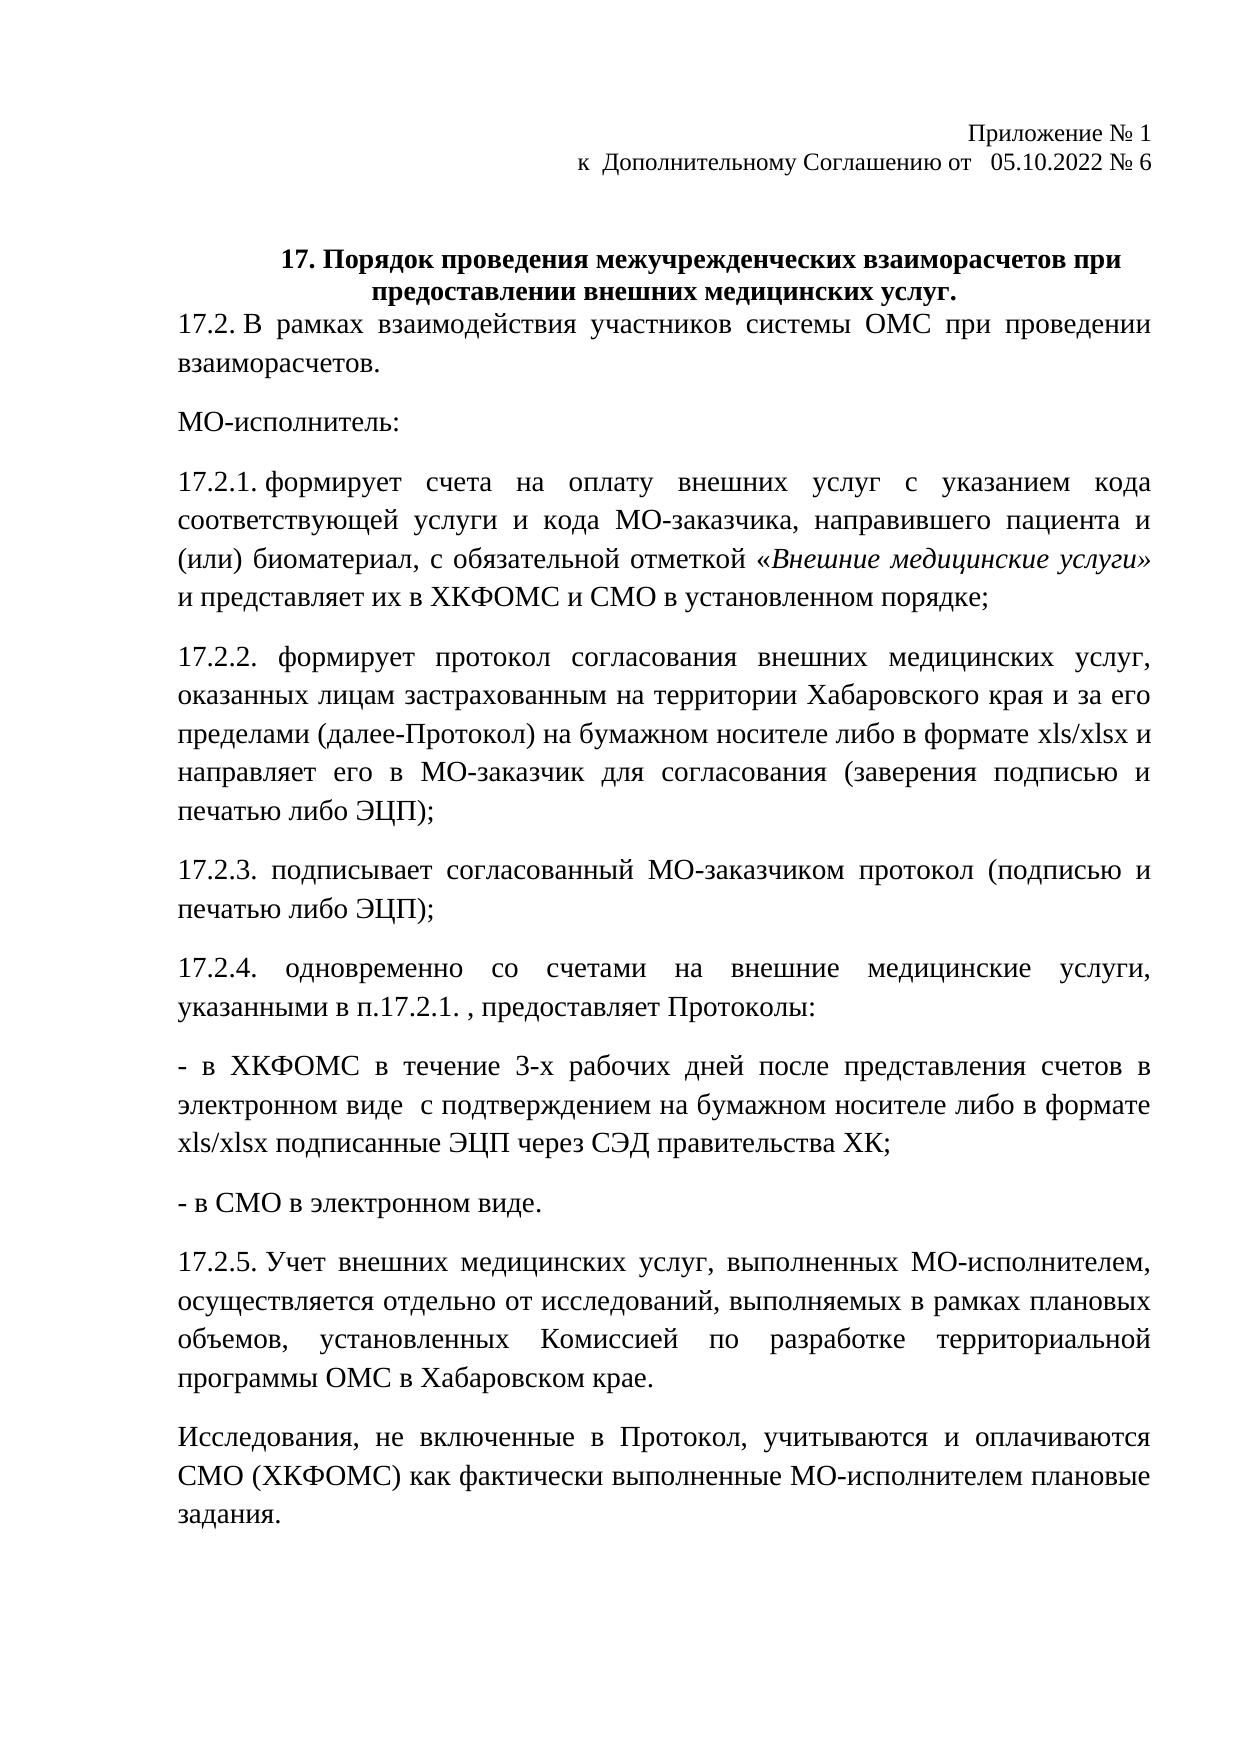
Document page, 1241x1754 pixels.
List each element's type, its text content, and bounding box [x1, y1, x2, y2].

text 17.2.1. формирует счета на оплату внешних услуг с указанием кода соответствующей услуги и кода МО-заказчика, направившего пациента и (или) биоматериал, с обязательной отметкой «Внешние медицинские услуги» и представляет их в ХКФОМС и СМО в установленном порядке; [177, 464, 1152, 613]
text 17.2.2. формирует протокол согласования внешних медицинских услуг, оказанных лицам застрахованным на территории Хабаровского края и за его пределами (далее-Протокол) на бумажном носителе либо в формате xls/xlsx и направляет его в МО-заказчик для согласования (заверения подписью и печатью либо ЭЦП); [177, 639, 1152, 827]
text Исследования, не включенные в Протокол, учитываются и оплачиваются СМО (ХКФОМС) как фактически выполненные МО-исполнителем плановые задания. [177, 1419, 1152, 1530]
text - в ХКФОМС в течение 3-х рабочих дней после представления счетов в электронном виде с подтверждением на бумажном носителе либо в формате xls/xlsx подписанные ЭЦП через СЭД правительства ХК; [177, 1048, 1152, 1159]
text 17.2. В рамках взаимодействия участников системы ОМС при проведении взаиморасчетов. [177, 307, 1152, 379]
text Приложение № 1 [177, 118, 1152, 147]
text 17.2.5. Учет внешних медицинских услуг, выполненных МО-исполнителем, осуществляется отдельно от исследований, выполняемых в рамках плановых объемов, установленных Комиссией по разработке территориальной программы ОМС в Хабаровском крае. [177, 1244, 1152, 1393]
text 17.2.4. одновременно со счетами на внешние медицинские услуги, указанными в п.17.2.1. , предоставляет Протоколы: [177, 950, 1152, 1022]
text - в СМО в электронном виде. [177, 1185, 1152, 1218]
text 17.2.3. подписывает согласованный МО-заказчиком протокол (подписью и печатью либо ЭЦП); [177, 852, 1152, 924]
text МО-исполнитель: [177, 404, 1152, 438]
text к Дополнительному Соглашению от 05.10.2022 № 6 [177, 147, 1152, 176]
text 17. Порядок проведения межучрежденческих взаиморасчетов при предоставлении внешних медицинских услуг. [177, 242, 1152, 307]
